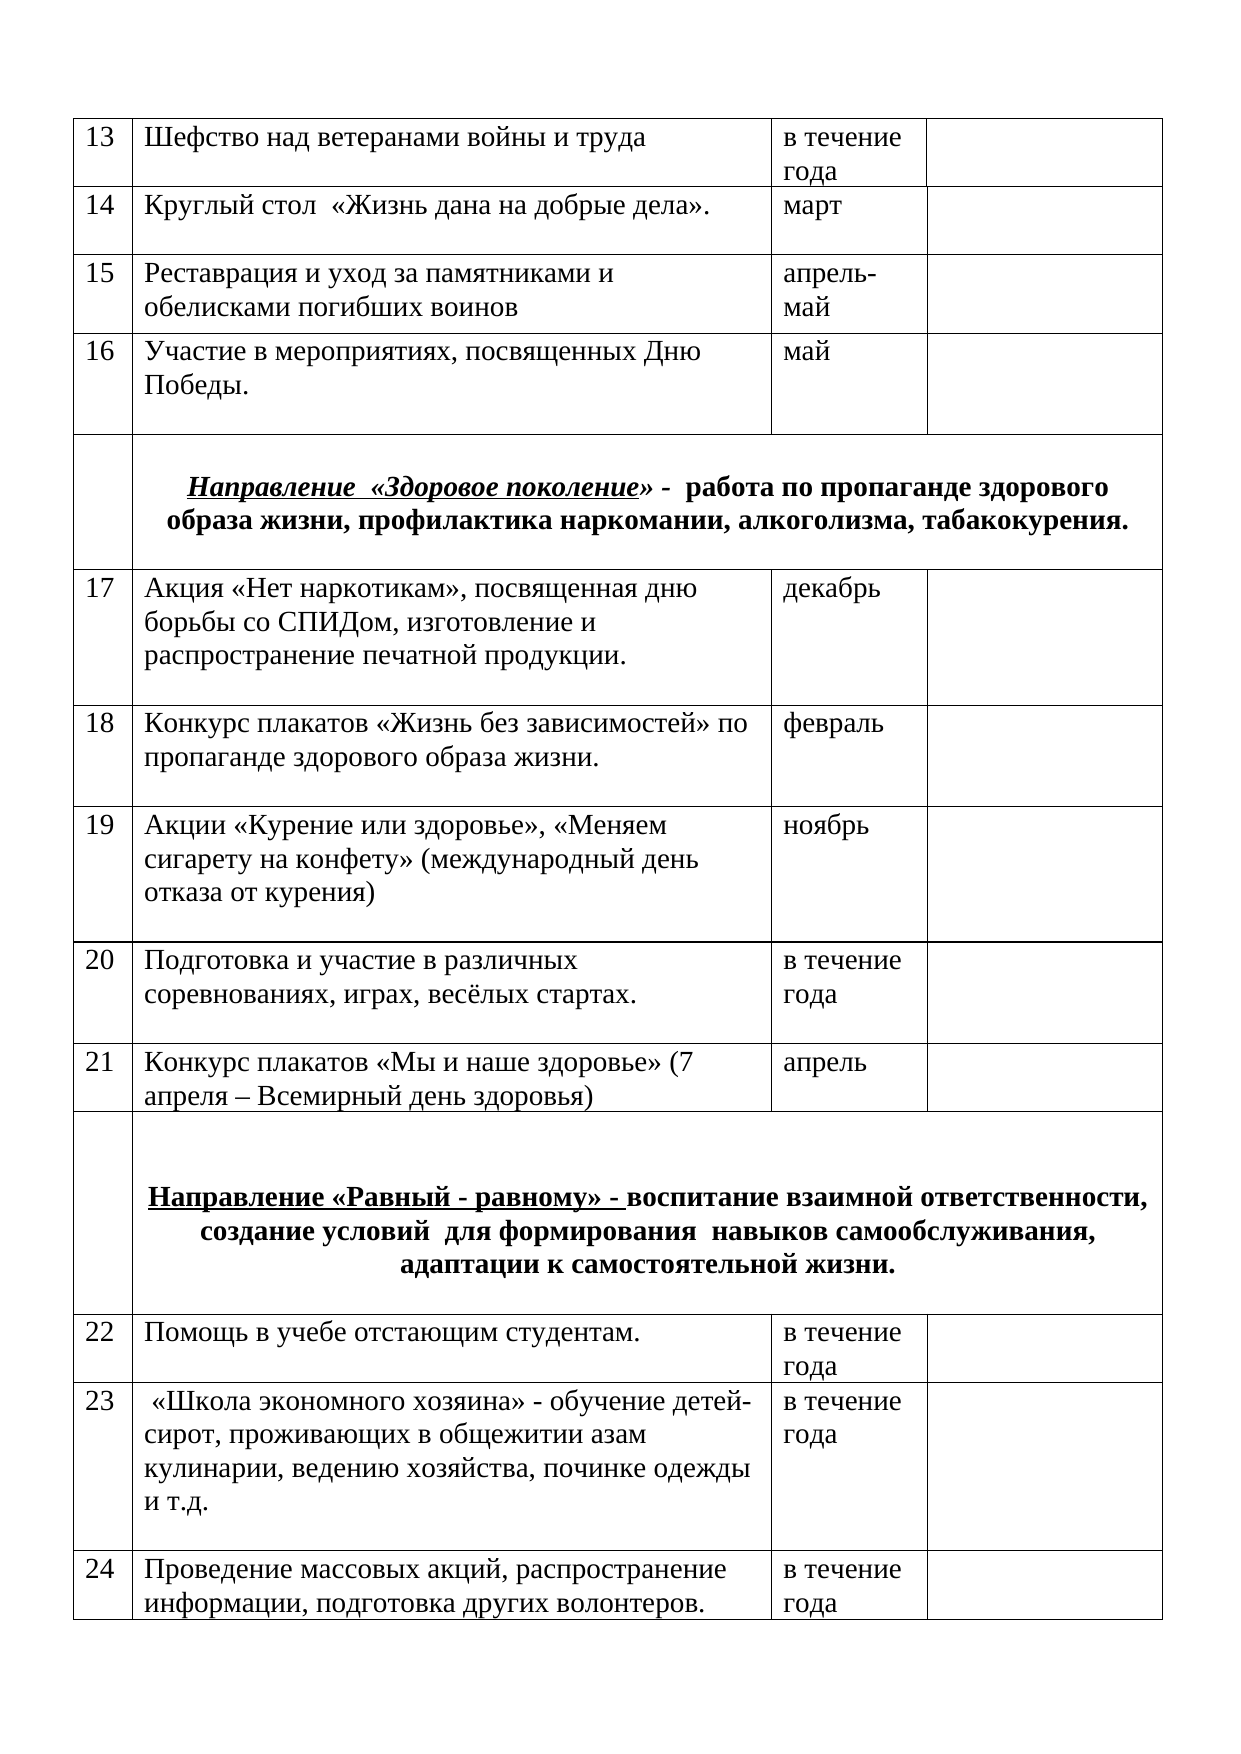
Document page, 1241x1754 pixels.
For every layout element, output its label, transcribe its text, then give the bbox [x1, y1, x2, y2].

table_cell 15 [74, 255, 132, 332]
table_cell в течение года [772, 119, 926, 186]
table_cell ноябрь [772, 807, 927, 941]
table_cell Помощь в учебе отстающим студентам. [133, 1315, 771, 1382]
table_cell 24 [74, 1551, 132, 1618]
table_cell 18 [74, 706, 132, 806]
table_cell Реставрация и уход за памятниками и обелисками погибших воинов [133, 255, 771, 332]
table_cell в течение года [772, 1315, 927, 1382]
table_cell 23 [74, 1383, 132, 1550]
table_cell май [772, 334, 927, 434]
table_cell Акции «Курение или здоровье», «Меняем сигарету на конфету» (международный день отказа от курения) [133, 807, 771, 941]
table_cell апрель-май [772, 255, 927, 332]
table_cell 19 [74, 807, 132, 941]
table_cell 13 [74, 119, 132, 186]
table_cell «Школа экономного хозяина» - обучение детей-сирот, проживающих в общежитии азам кулинарии, ведению хозяйства, починке одежды и т.д. [133, 1383, 771, 1550]
table_cell [928, 1315, 1162, 1382]
table_cell [928, 706, 1162, 806]
table_cell [928, 1044, 1162, 1111]
table_cell в течение года [772, 1551, 927, 1618]
table_cell 14 [74, 187, 132, 254]
table_cell 20 [74, 943, 132, 1043]
table_cell [928, 570, 1162, 704]
table_cell [74, 1112, 132, 1313]
table_cell в течение года [772, 943, 927, 1043]
table_cell март [772, 187, 927, 254]
table_cell Акция «Нет наркотикам», посвященная дню борьбы со СПИДом, изготовление и распространение печатной продукции. [133, 570, 771, 704]
table_cell [928, 807, 1162, 941]
table_cell [74, 435, 132, 569]
table_cell [928, 255, 1162, 332]
table_cell [928, 943, 1162, 1043]
table_cell 22 [74, 1315, 132, 1382]
table_cell февраль [772, 706, 927, 806]
table_cell [928, 1551, 1162, 1618]
table_cell Конкурс плакатов «Мы и наше здоровье» (7 апреля – Всемирный день здоровья) [133, 1044, 771, 1111]
table_cell Проведение массовых акций, распространение информации, подготовка других волонтеров. [133, 1551, 771, 1618]
table_cell [927, 119, 1162, 186]
table_cell Шефство над ветеранами войны и труда [133, 119, 771, 186]
table_cell Круглый стол «Жизнь дана на добрые дела». [133, 187, 771, 254]
table_cell [928, 1383, 1162, 1550]
table_cell 16 [74, 334, 132, 434]
table_cell 21 [74, 1044, 132, 1111]
table_cell апрель [772, 1044, 927, 1111]
table_cell [928, 334, 1162, 434]
table_cell Конкурс плакатов «Жизнь без зависимостей» по пропаганде здорового образа жизни. [133, 706, 771, 806]
table_cell Направление «Равный - равному» - воспитание взаимной ответственности, создание условий для формирования навыков самообслуживания, адаптации к самостоятельной жизни. [133, 1112, 1162, 1313]
table_cell Участие в мероприятиях, посвященных Дню Победы. [133, 334, 771, 434]
table_cell Направление «Здоровое поколение» - работа по пропаганде здорового образа жизни, профилактика наркомании, алкоголизма, табакокурения. [133, 435, 1162, 569]
table_cell декабрь [772, 570, 927, 704]
table_cell [928, 187, 1162, 254]
table_cell в течение года [772, 1383, 927, 1550]
table_cell 17 [74, 570, 132, 704]
table_cell Подготовка и участие в различных соревнованиях, играх, весёлых стартах. [133, 943, 771, 1043]
